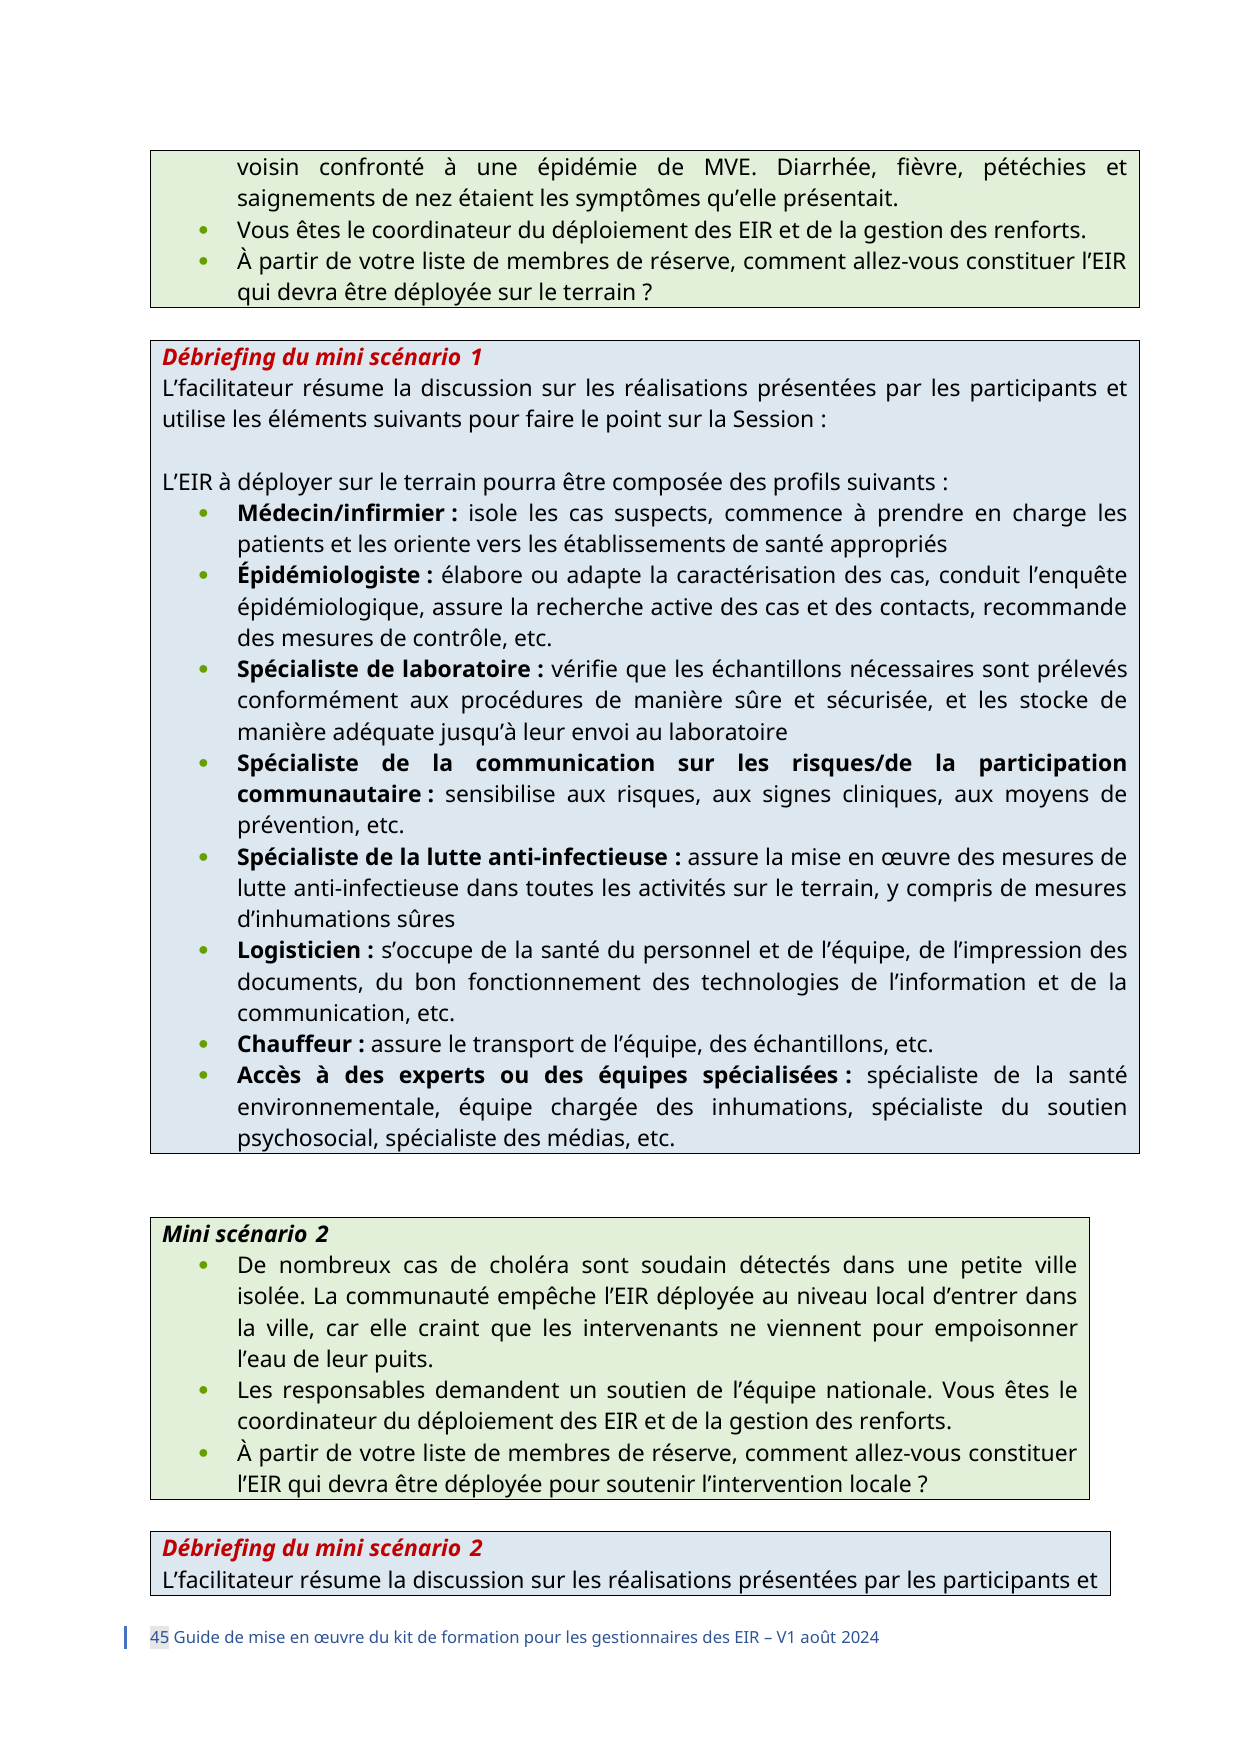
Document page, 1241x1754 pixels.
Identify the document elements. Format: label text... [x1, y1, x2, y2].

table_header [151, 1532, 1110, 1595]
table_header Débriefing du mini scénario 1 L’facilitateur résume la discussion sur les réalisations présentées par les participants et utilise les éléments suivants pour faire le point sur la Session : L’EIR à déployer sur le terrain pourra être composée des profils suivants : Médecin/infirmier : isole les cas suspects, commence à prendre en charge les patients et les oriente vers les établissements de santé appropriés Épidémiologiste : élabore ou adapte la caractérisation des cas, conduit l’enquête épidémiologique, assure la recherche active des cas et des contacts, recommande des mesures de contrôle, etc. Spécialiste de laboratoire : vérifie que les échantillons nécessaires sont prélevés conformément aux procédures de manière sûre et sécurisée, et les stocke de manière adéquate jusqu’à leur envoi au laboratoire Spécialiste de la communication sur les risques/de la participation communautaire : sensibilise aux risques, aux signes cliniques, aux moyens de prévention, etc. Spécialiste de la lutte anti-infectieuse : assure la mise en œuvre des mesures de lutte anti-infectieuse dans toutes les activités sur le terrain, y compris de mesures d’inhumations sûres Logisticien : s’occupe de la santé du personnel et de l’équipe, de l’impression des documents, du bon fonctionnement des technologies de l’information et de la communication, etc. Chauffeur : assure le transport de l’équipe, des échantillons, etc. Accès à des experts ou des équipes spécialisées : spécialiste de la santé environnementale, équipe chargée des inhumations, spécialiste du soutien psychosocial, spécialiste des médias, etc. [151, 341, 1139, 1153]
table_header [151, 151, 1139, 307]
table_header Mini scénario 2 De nombreux cas de choléra sont soudain détectés dans une petite ville isolée. La communauté empêche l’EIR déployée au niveau local d’entrer dans la ville, car elle craint que les intervenants ne viennent pour empoisonner l’eau de leur puits. Les responsables demandent un soutien de l’équipe nationale. Vous êtes le coordinateur du déploiement des EIR et de la gestion des renforts. À partir de votre liste de membres de réserve, comment allez-vous constituer l’EIR qui devra être déployée pour soutenir l’intervention locale ? [151, 1218, 1089, 1499]
